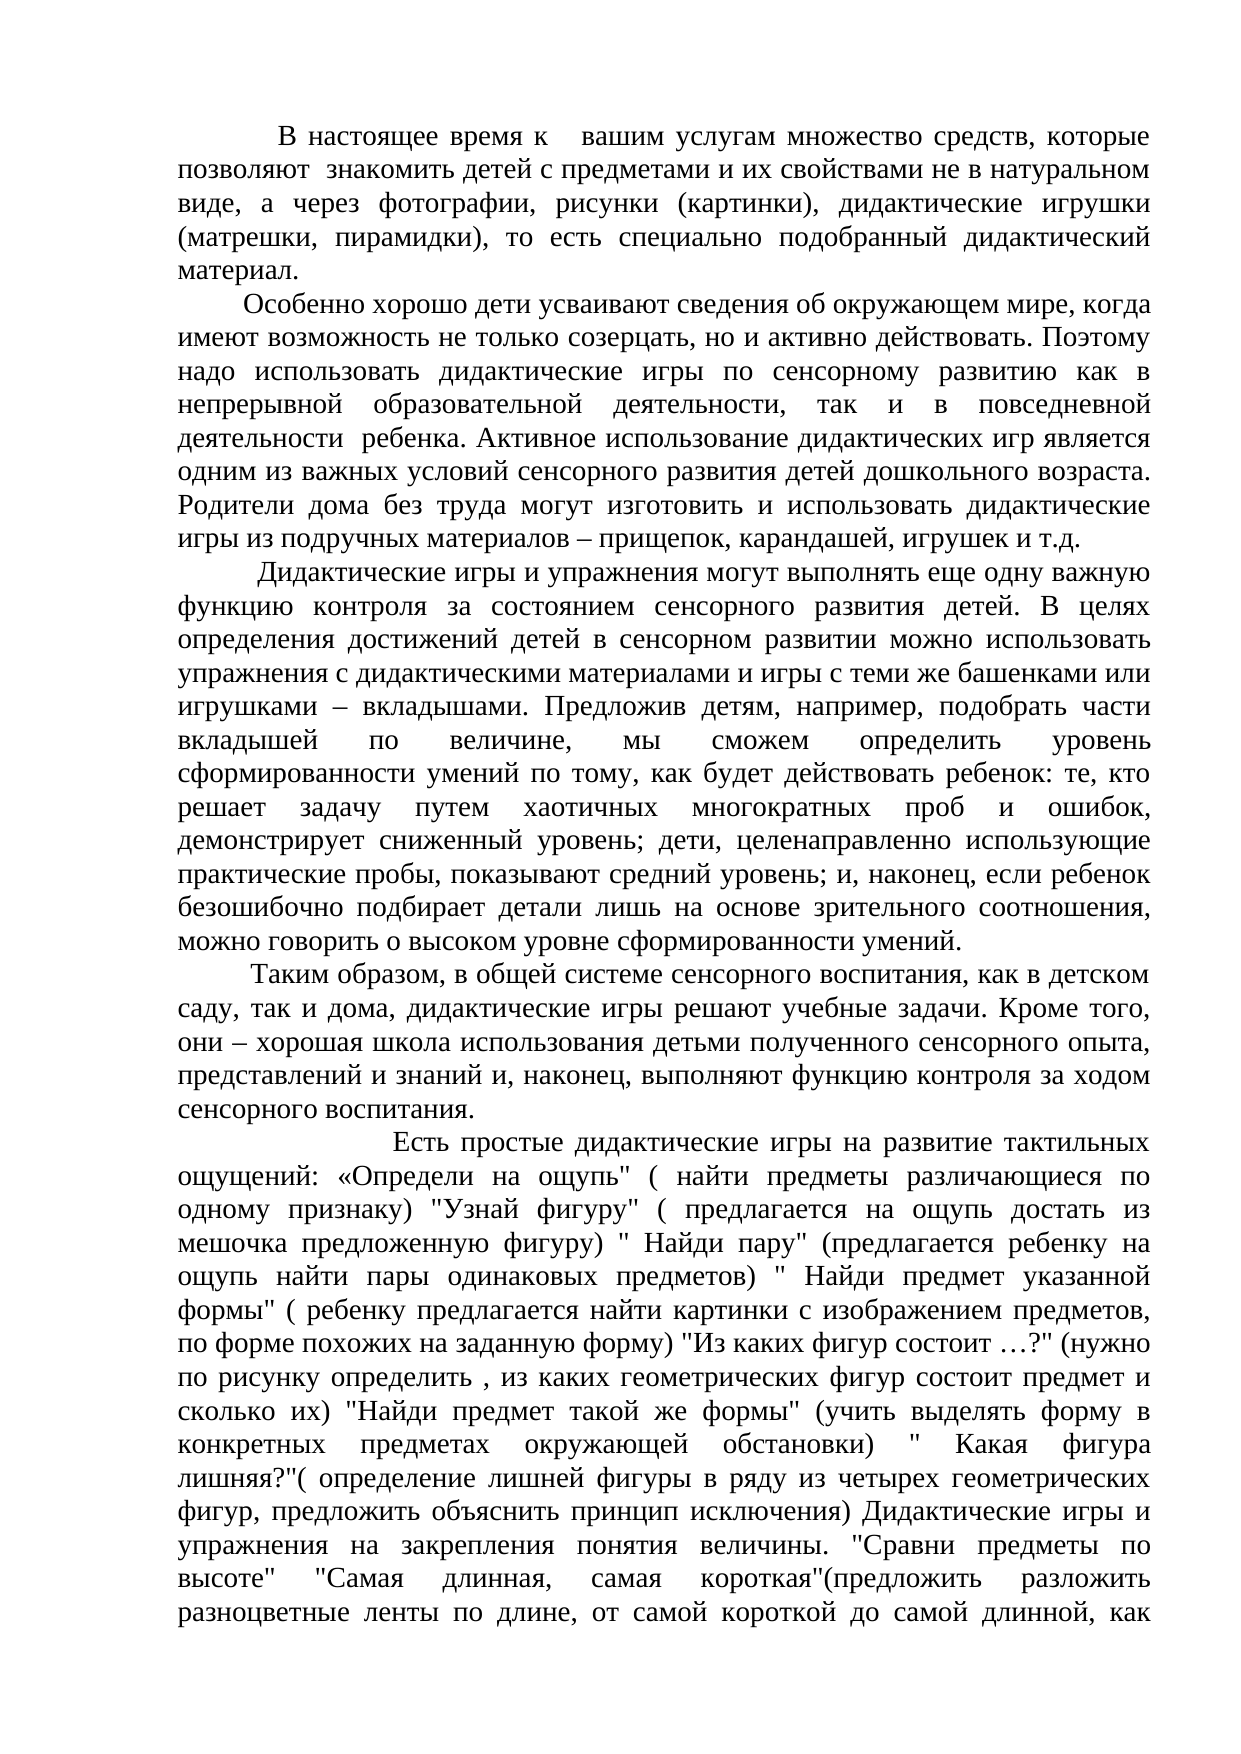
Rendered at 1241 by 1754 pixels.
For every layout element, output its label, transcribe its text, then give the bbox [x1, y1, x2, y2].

text Дидактические игры и упражнения могут выполнять еще одну важную функцию контроля за состоянием сенсорного развития детей. В целях определения достижений детей в сенсорном развитии можно использовать упражнения с дидактическими материалами и игры с теми же башенками или игрушками – вкладышами. Предложив детям, например, подобрать части вкладышей по величине, мы сможем определить уровень сформированности умений по тому, как будет действовать ребенок: те, кто решает задачу путем хаотичных многократных проб и ошибок, демонстрирует сниженный уровень; дети, целенаправленно использующие практические пробы, показывают средний уровень; и, наконец, если ребенок безошибочно подбирает детали лишь на основе зрительного соотношения, можно говорить о высоком уровне сформированности умений. [177, 554, 1152, 957]
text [177, 1124, 1152, 1627]
text В настоящее время к вашим услугам множество средств, которые позволяют знакомить детей с предметами и их свойствами не в натуральном виде, а через фотографии, рисунки (картинки), дидактические игрушки (матрешки, пирамидки), то есть специально подобранный дидактический материал. [177, 118, 1152, 286]
text Таким образом, в общей системе сенсорного воспитания, как в детском саду, так и дома, дидактические игры решают учебные задачи. Кроме того, они – хорошая школа использования детьми полученного сенсорного опыта, представлений и знаний и, наконец, выполняют функцию контроля за ходом сенсорного воспитания. [177, 957, 1152, 1124]
text Особенно хорошо дети усваивают сведения об окружающем мире, когда имеют возможность не только созерцать, но и активно действовать. Поэтому надо использовать дидактические игры по сенсорному развитию как в непрерывной образовательной деятельности, так и в повседневной деятельности ребенка. Активное использование дидактических игр является одним из важных условий сенсорного развития детей дошкольного возраста. Родители дома без труда могут изготовить и использовать дидактические игры из подручных материалов – прищепок, карандашей, игрушек и т.д. [177, 286, 1152, 554]
